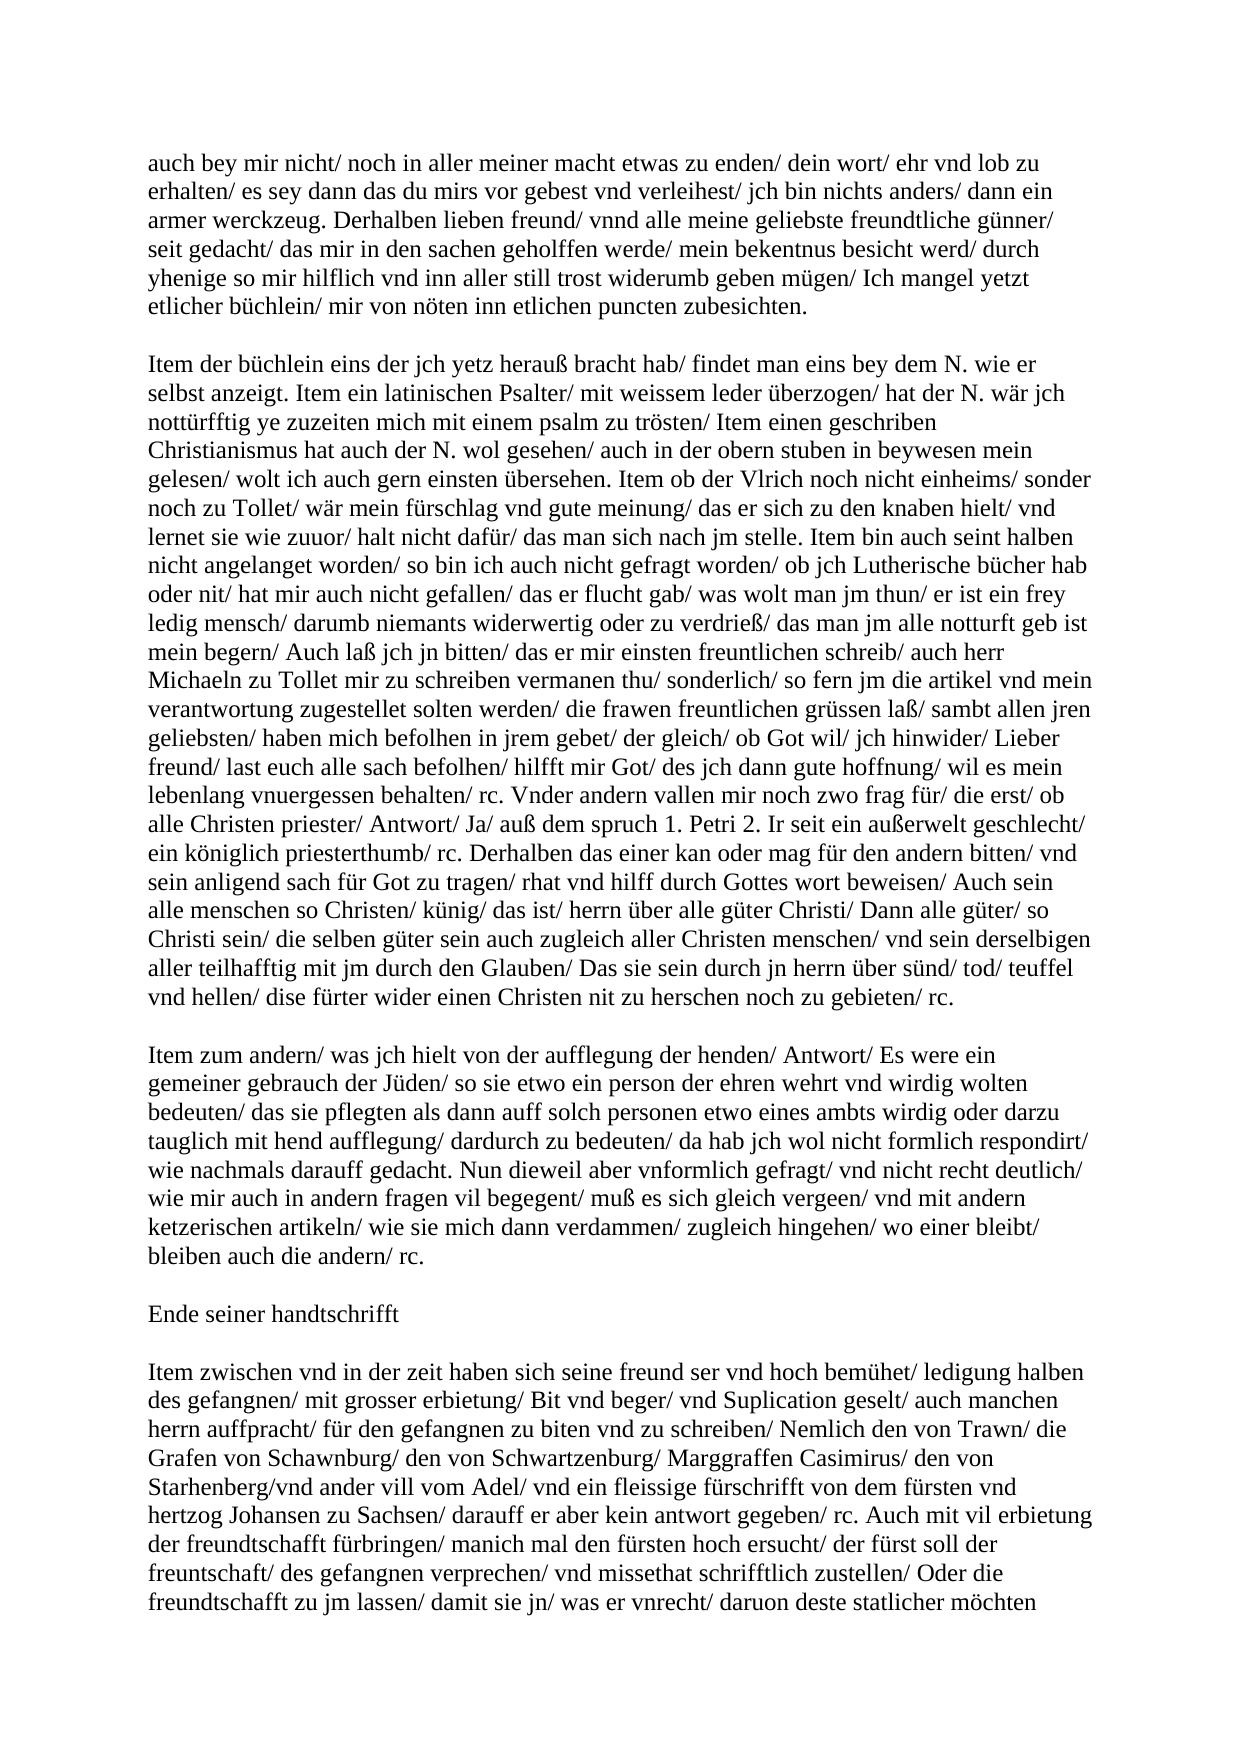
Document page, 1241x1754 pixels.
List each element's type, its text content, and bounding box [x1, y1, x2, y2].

text Item zum andern/ was jch hielt von der aufflegung der henden/ Antwort/ Es were ein gemeiner gebrauch der Jüden/ so sie etwo ein person der ehren wehrt vnd wirdig wolten bedeuten/ das sie pflegten als dann auff solch personen etwo eines ambts wirdig oder darzu tauglich mit hend aufflegung/ dardurch zu bedeuten/ da hab jch wol nicht formlich respondirt/ wie nachmals darauff gedacht. Nun dieweil aber vnformlich gefragt/ vnd nicht recht deutlich/ wie mir auch in andern fragen vil begegent/ muß es sich gleich vergeen/ vnd mit andern ketzerischen artikeln/ wie sie mich dann verdammen/ zugleich hingehen/ wo einer bleibt/ bleiben auch die andern/ rc. [148, 1040, 1093, 1270]
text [148, 1357, 1093, 1616]
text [148, 148, 1093, 320]
text Item der büchlein eins der jch yetz herauß bracht hab/ findet man eins bey dem N. wie er selbst anzeigt. Item ein latinischen Psalter/ mit weissem leder überzogen/ hat der N. wär jch nottürfftig ye zuzeiten mich mit einem psalm zu trösten/ Item einen geschriben Christianismus hat auch der N. wol gesehen/ auch in der obern stuben in beywesen mein gelesen/ wolt ich auch gern einsten übersehen. Item ob der Vlrich noch nicht einheims/ sonder noch zu Tollet/ wär mein fürschlag vnd gute meinung/ das er sich zu den knaben hielt/ vnd lernet sie wie zuuor/ halt nicht dafür/ das man sich nach jm stelle. Item bin auch seint halben nicht angelanget worden/ so bin ich auch nicht gefragt worden/ ob jch Lutherische bücher hab oder nit/ hat mir auch nicht gefallen/ das er flucht gab/ was wolt man jm thun/ er ist ein frey ledig mensch/ darumb niemants widerwertig oder zu verdrieß/ das man jm alle notturft geb ist mein begern/ Auch laß jch jn bitten/ das er mir einsten freuntlichen schreib/ auch herr Michaeln zu Tollet mir zu schreiben vermanen thu/ sonderlich/ so fern jm die artikel vnd mein verantwortung zugestellet solten werden/ die frawen freuntlichen grüssen laß/ sambt allen jren geliebsten/ haben mich befolhen in jrem gebet/ der gleich/ ob Got wil/ jch hinwider/ Lieber freund/ last euch alle sach befolhen/ hilfft mir Got/ des jch dann gute hoffnung/ wil es mein lebenlang vnuergessen behalten/ rc. Vnder andern vallen mir noch zwo frag für/ die erst/ ob alle Christen priester/ Antwort/ Ja/ auß dem spruch 1. Petri 2. Ir seit ein außerwelt geschlecht/ ein königlich priesterthumb/ rc. Derhalben das einer kan oder mag für den andern bitten/ vnd sein anligend sach für Got zu tragen/ rhat vnd hilff durch Gottes wort beweisen/ Auch sein alle menschen so Christen/ künig/ das ist/ herrn über alle güter Christi/ Dann alle güter/ so Christi sein/ die selben güter sein auch zugleich aller Christen menschen/ vnd sein derselbigen aller teilhafftig mit jm durch den Glauben/ Das sie sein durch jn herrn über sünd/ tod/ teuffel vnd hellen/ dise fürter wider einen Christen nit zu herschen noch zu gebieten/ rc. [148, 349, 1093, 1011]
text Ende seiner handtschrifft [148, 1299, 1093, 1328]
